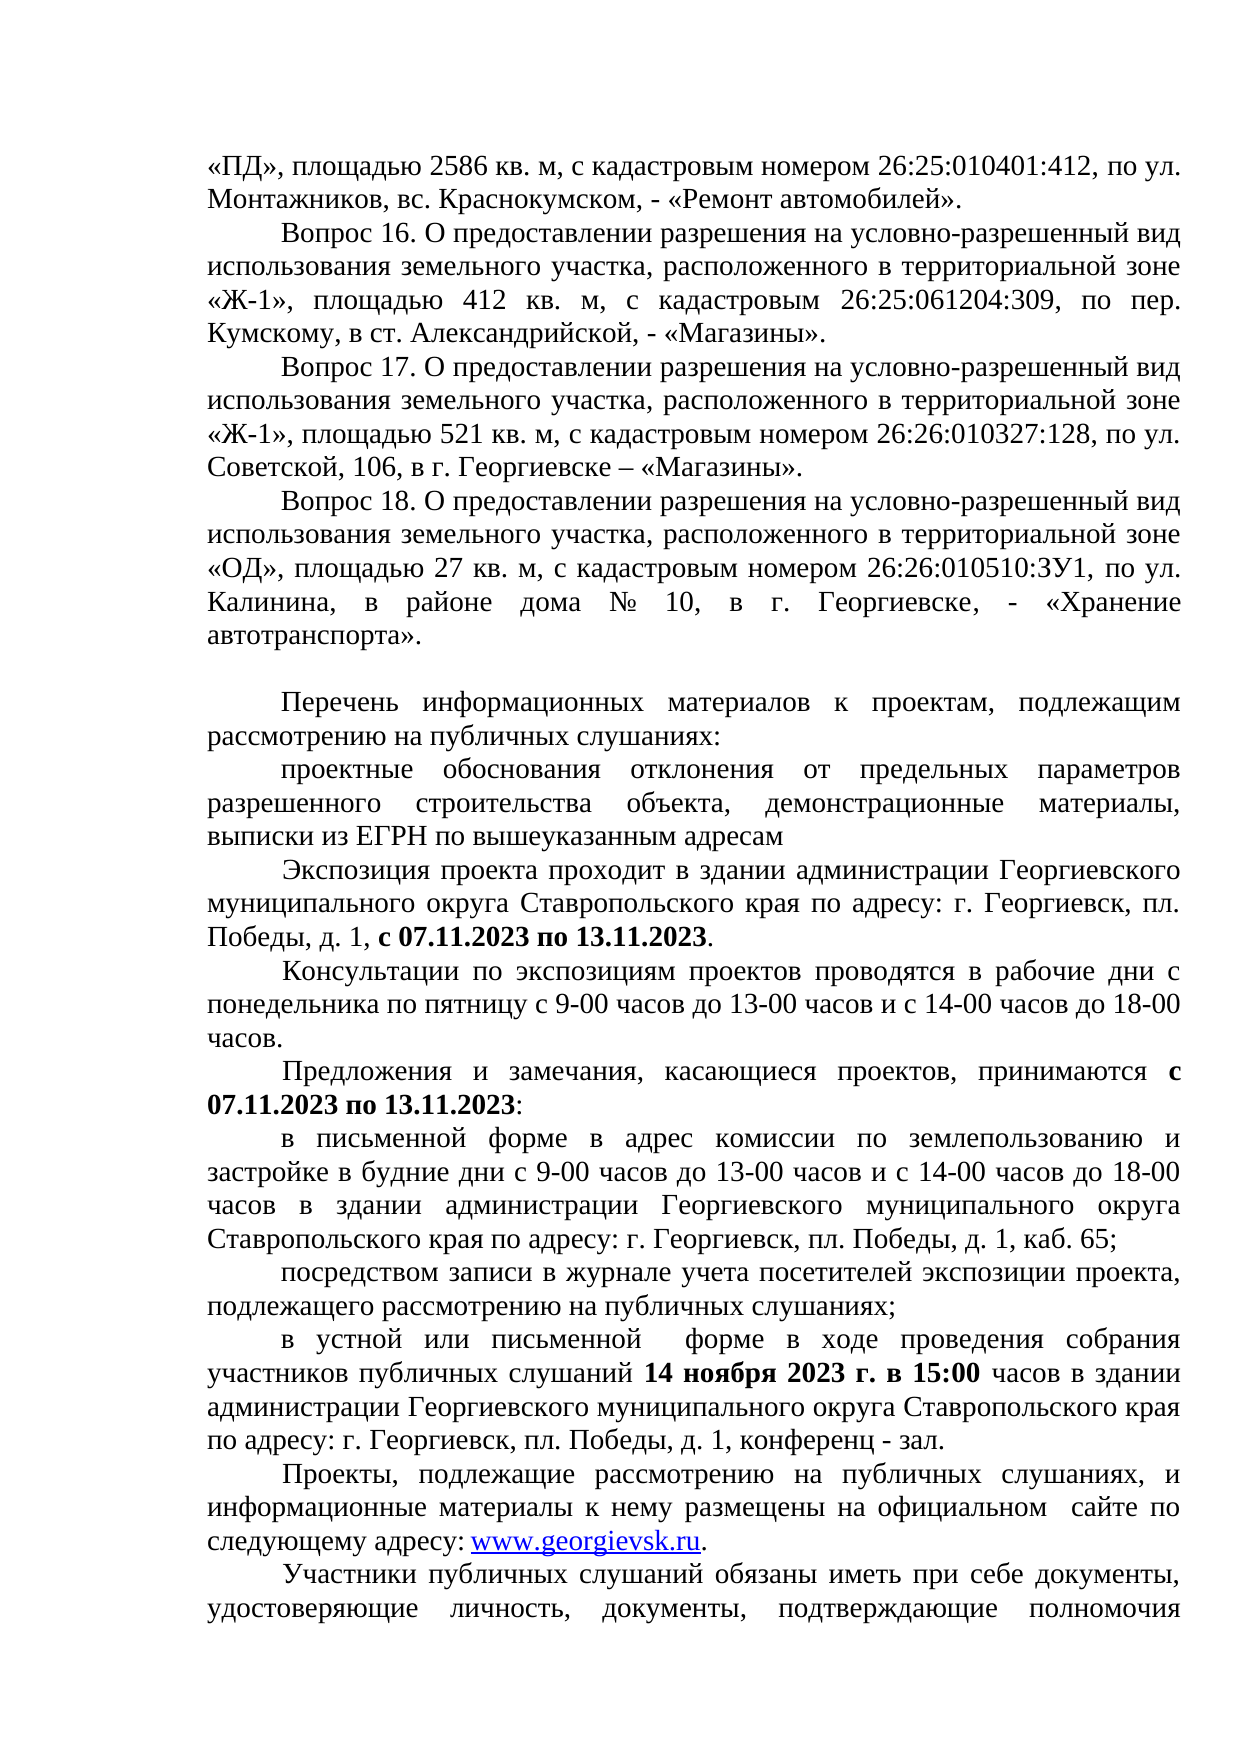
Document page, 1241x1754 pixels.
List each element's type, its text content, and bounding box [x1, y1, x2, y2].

text Перечень информационных материалов к проектам, подлежащим рассмотрению на публичных слушаниях: [207, 684, 1181, 751]
text в письменной форме в адрес комиссии по землепользованию и застройке в будние дни с 9-00 часов до 13-00 часов и с 14-00 часов до 18-00 часов в здании администрации Георгиевского муниципального округа Ставропольского края по адресу: г. Георгиевск, пл. Победы, д. 1, каб. 65; [207, 1120, 1181, 1254]
text Вопрос 16. О предоставлении разрешения на условно-разрешенный вид использования земельного участка, расположенного в территориальной зоне «Ж-1», площадью 412 кв. м, с кадастровым 26:25:061204:309, по пер. Кумскому, в ст. Александрийской, - «Магазины». [207, 215, 1181, 349]
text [207, 148, 1181, 215]
text Вопрос 18. О предоставлении разрешения на условно-разрешенный вид использования земельного участка, расположенного в территориальной зоне «ОД», площадью 27 кв. м, с кадастровым номером 26:26:010510:ЗУ1, по ул. Калинина, в районе дома № 10, в г. Георгиевске, - «Хранение автотранспорта». [207, 483, 1181, 651]
text в устной или письменной форме в ходе проведения собрания участников публичных слушаний 14 ноября 2023 г. в 15:00 часов в здании администрации Георгиевского муниципального округа Ставропольского края по адресу: г. Георгиевск, пл. Победы, д. 1, конференц - зал. [207, 1322, 1181, 1456]
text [207, 1556, 1181, 1623]
text Вопрос 17. О предоставлении разрешения на условно-разрешенный вид использования земельного участка, расположенного в территориальной зоне «Ж-1», площадью 521 кв. м, с кадастровым номером 26:26:010327:128, по ул. Советской, 106, в г. Георгиевске – «Магазины». [207, 349, 1181, 483]
text проектные обоснования отклонения от предельных параметров разрешенного строительства объекта, демонстрационные материалы, выписки из ЕГРН по вышеуказанным адресам [207, 751, 1181, 852]
text Экспозиция проекта проходит в здании администрации Георгиевского муниципального округа Ставропольского края по адресу: г. Георгиевск, пл. Победы, д. 1, с 07.11.2023 по 13.11.2023. [207, 852, 1181, 953]
text Проекты, подлежащие рассмотрению на публичных слушаниях, и информационные материалы к нему размещены на официальном сайте по следующему адресу: www.georgievsk.ru. [207, 1456, 1181, 1556]
text Предложения и замечания, касающиеся проектов, принимаются с 07.11.2023 по 13.11.2023: [207, 1053, 1181, 1120]
text Консультации по экспозициям проектов проводятся в рабочие дни с понедельника по пятницу с 9-00 часов до 13-00 часов и с 14-00 часов до 18-00 часов. [207, 953, 1181, 1053]
text посредством записи в журнале учета посетителей экспозиции проекта, подлежащего рассмотрению на публичных слушаниях; [207, 1254, 1181, 1322]
